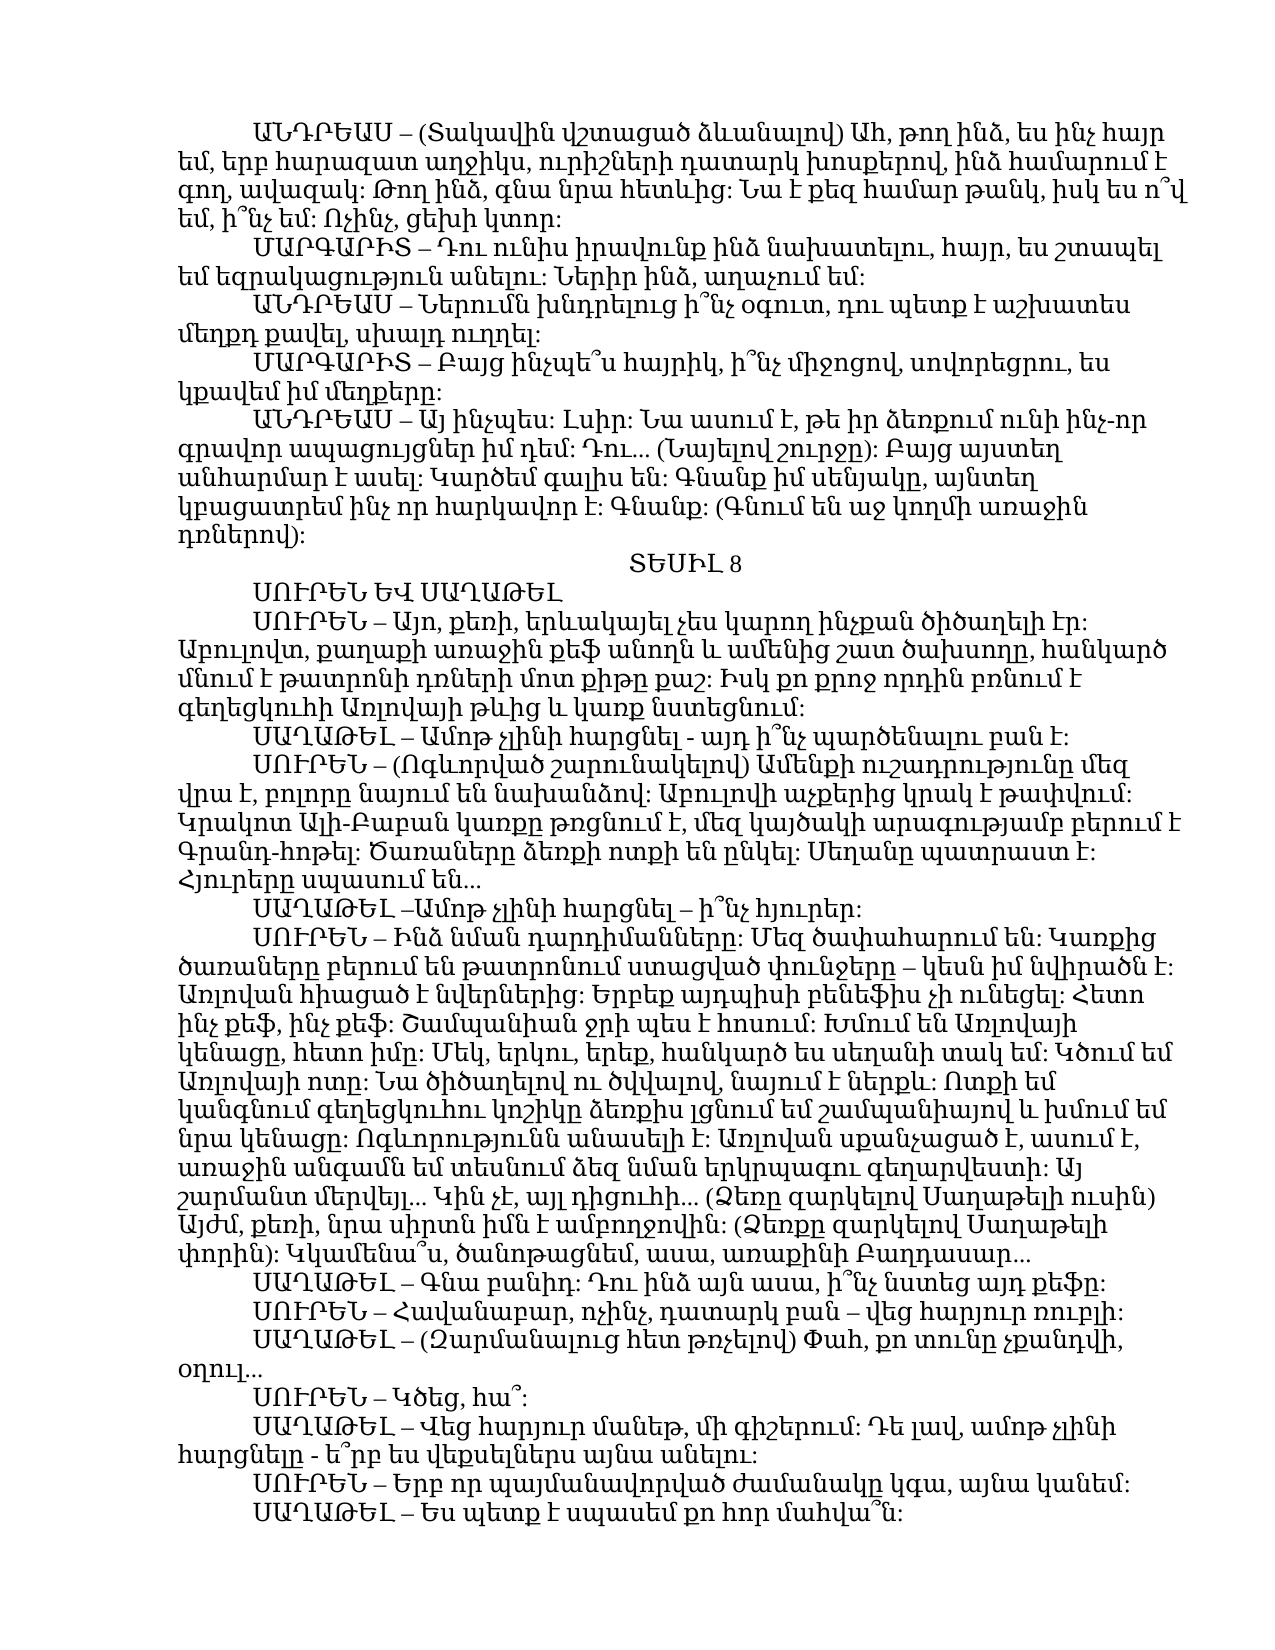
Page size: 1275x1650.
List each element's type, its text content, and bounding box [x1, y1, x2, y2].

text ԱՆԴՐԵԱՍ – (Տակավին վշտացած ձևանալով) Ահ, թող ինձ, ես ինչ հայր եմ, երբ հարազատ աղջիկս, ուրիշների դատարկ խոսքերով, ինձ համարում է գող, ավազակ: Թող ինձ, գնա նրա հետևից: Նա է քեզ համար թանկ, իսկ ես ո՞վ եմ, ի՞նչ եմ: Ոչինչ, ցեխի կտոր: [177, 118, 1186, 233]
text ՍՈՒՐԵՆ ԵՎ ՍԱՂԱԹԵԼ [177, 578, 1186, 607]
text ԱՆԴՐԵԱՍ – Այ ինչպես: Լսիր: Նա ասում է, թե իր ձեռքում ունի ինչ-որ գրավոր ապացույցներ իմ դեմ: Դու... (Նայելով շուրջը): Բայց այստեղ անհարմար է ասել: Կարծեմ գալիս են: Գնանք իմ սենյակը, այնտեղ կբացատրեմ ինչ որ հարկավոր է: Գնանք: (Գնում են աջ կողմի առաջին դռներով): [177, 406, 1186, 549]
text ՏԵՍԻԼ 8 [177, 549, 1186, 578]
text ՍՈՒՐԵՆ – (Ոգևորված շարունակելով) Ամենքի ուշադրությունը մեզ վրա է, բոլորը նայում են նախանձով: Աբուլովի աչքերից կրակ է թափվում: Կրակոտ Ալի-Բաբան կառքը թռցնում է, մեզ կայծակի արագությամբ բերում է Գրանդ-հոթել: Ծառաները ձեռքի ոտքի են ընկել: Սեղանը պատրաստ է: Հյուրերը սպասում են... [177, 751, 1186, 894]
text ՍՈՒՐԵՆ – Երբ որ պայմանավորված ժամանակը կգա, այնա կանեմ: [177, 1469, 1186, 1498]
text ՍԱՂԱԹԵԼ – Գնա բանիդ: Դու ինձ այն ասա, ի՞նչ նստեց այդ քեֆը: [177, 1268, 1186, 1297]
text ՍԱՂԱԹԵԼ – Ամոթ չլինի հարցնել - այդ ի՞նչ պարծենալու բան է: [177, 722, 1186, 751]
text ՄԱՐԳԱՐԻՏ – Բայց ինչպե՞ս հայրիկ, ի՞նչ միջոցով, սովորեցրու, ես կքավեմ իմ մեղքերը: [177, 348, 1186, 406]
text ՍԱՂԱԹԵԼ – Վեց հարյուր մանեթ, մի գիշերում: Դե լավ, ամոթ չլինի հարցնելը - ե՞րբ ես վեքսելներս այնա անելու: [177, 1412, 1186, 1469]
text ՍԱՂԱԹԵԼ – Ես պետք է սպասեմ քո հոր մահվա՞ն: [177, 1498, 1186, 1527]
text ՍՈՒՐԵՆ – Կծեց, հա՞: [177, 1383, 1186, 1412]
text ՍՈՒՐԵՆ – Ինձ նման դարդիմանները: Մեզ ծափահարում են: Կառքից ծառաները բերում են թատրոնում ստացված փունջերը – կեսն իմ նվիրածն է: Առլովան հիացած է նվերներից: Երբեք այդպիսի բենեֆիս չի ունեցել: Հետո ինչ քեֆ, ինչ քեֆ: Շամպանիան ջրի պես է հոսում: Խմում են Առլովայի կենացը, հետո իմը: Մեկ, երկու, երեք, հանկարծ ես սեղանի տակ եմ: Կծում եմ Առլովայի ոտը: Նա ծիծաղելով ու ծվվալով, նայում է ներքև: Ոտքի եմ կանգնում գեղեցկուհու կոշիկը ձեռքիս լցնում եմ շամպանիայով և խմում եմ նրա կենացը: Ոգևորությունն անասելի է: Առլովան սքանչացած է, ասում է, առաջին անգամն եմ տեսնում ձեզ նման երկրպագու գեղարվեստի: Այ շարմանտ մերվեյլ... Կին չէ, այլ դիցուհի... (Ձեռը զարկելով Սաղաթելի ուսին) Այժմ, քեռի, նրա սիրտն իմն է ամբողջովին: (Ձեռքը զարկելով Սաղաթելի փորին): Կկամենա՞ս, ծանոթացնեմ, ասա, առաքինի Բաղդասար... [177, 923, 1186, 1268]
text ՄԱՐԳԱՐԻՏ – Դու ունիս իրավունք ինձ նախատելու, հայր, ես շտապել եմ եզրակացություն անելու: Ներիր ինձ, աղաչում եմ: [177, 233, 1186, 291]
text ՍԱՂԱԹԵԼ – (Զարմանալուց հետ թռչելով) Փահ, քո տունը չքանդվի, օղուլ... [177, 1326, 1186, 1383]
text ՍԱՂԱԹԵԼ –Ամոթ չլինի հարցնել – ի՞նչ հյուրեր: [177, 894, 1186, 923]
text ՍՈՒՐԵՆ – Հավանաբար, ոչինչ, դատարկ բան – վեց հարյուր ռուբլի: [177, 1297, 1186, 1326]
text ՍՈՒՐԵՆ – Այո, քեռի, երևակայել չես կարող ինչքան ծիծաղելի էր: Աբուլովտ, քաղաքի առաջին քեֆ անողն և ամենից շատ ծախսողը, հանկարծ մնում է թատրոնի դռների մոտ քիթը քաշ: Իսկ քո քրոջ որդին բռնում է գեղեցկուհի Առլովայի թևից և կառք նստեցնում: [177, 607, 1186, 722]
text ԱՆԴՐԵԱՍ – Ներումն խնդրելուց ի՞նչ օգուտ, դու պետք է աշխատես մեղքդ քավել, սխալդ ուղղել: [177, 291, 1186, 348]
